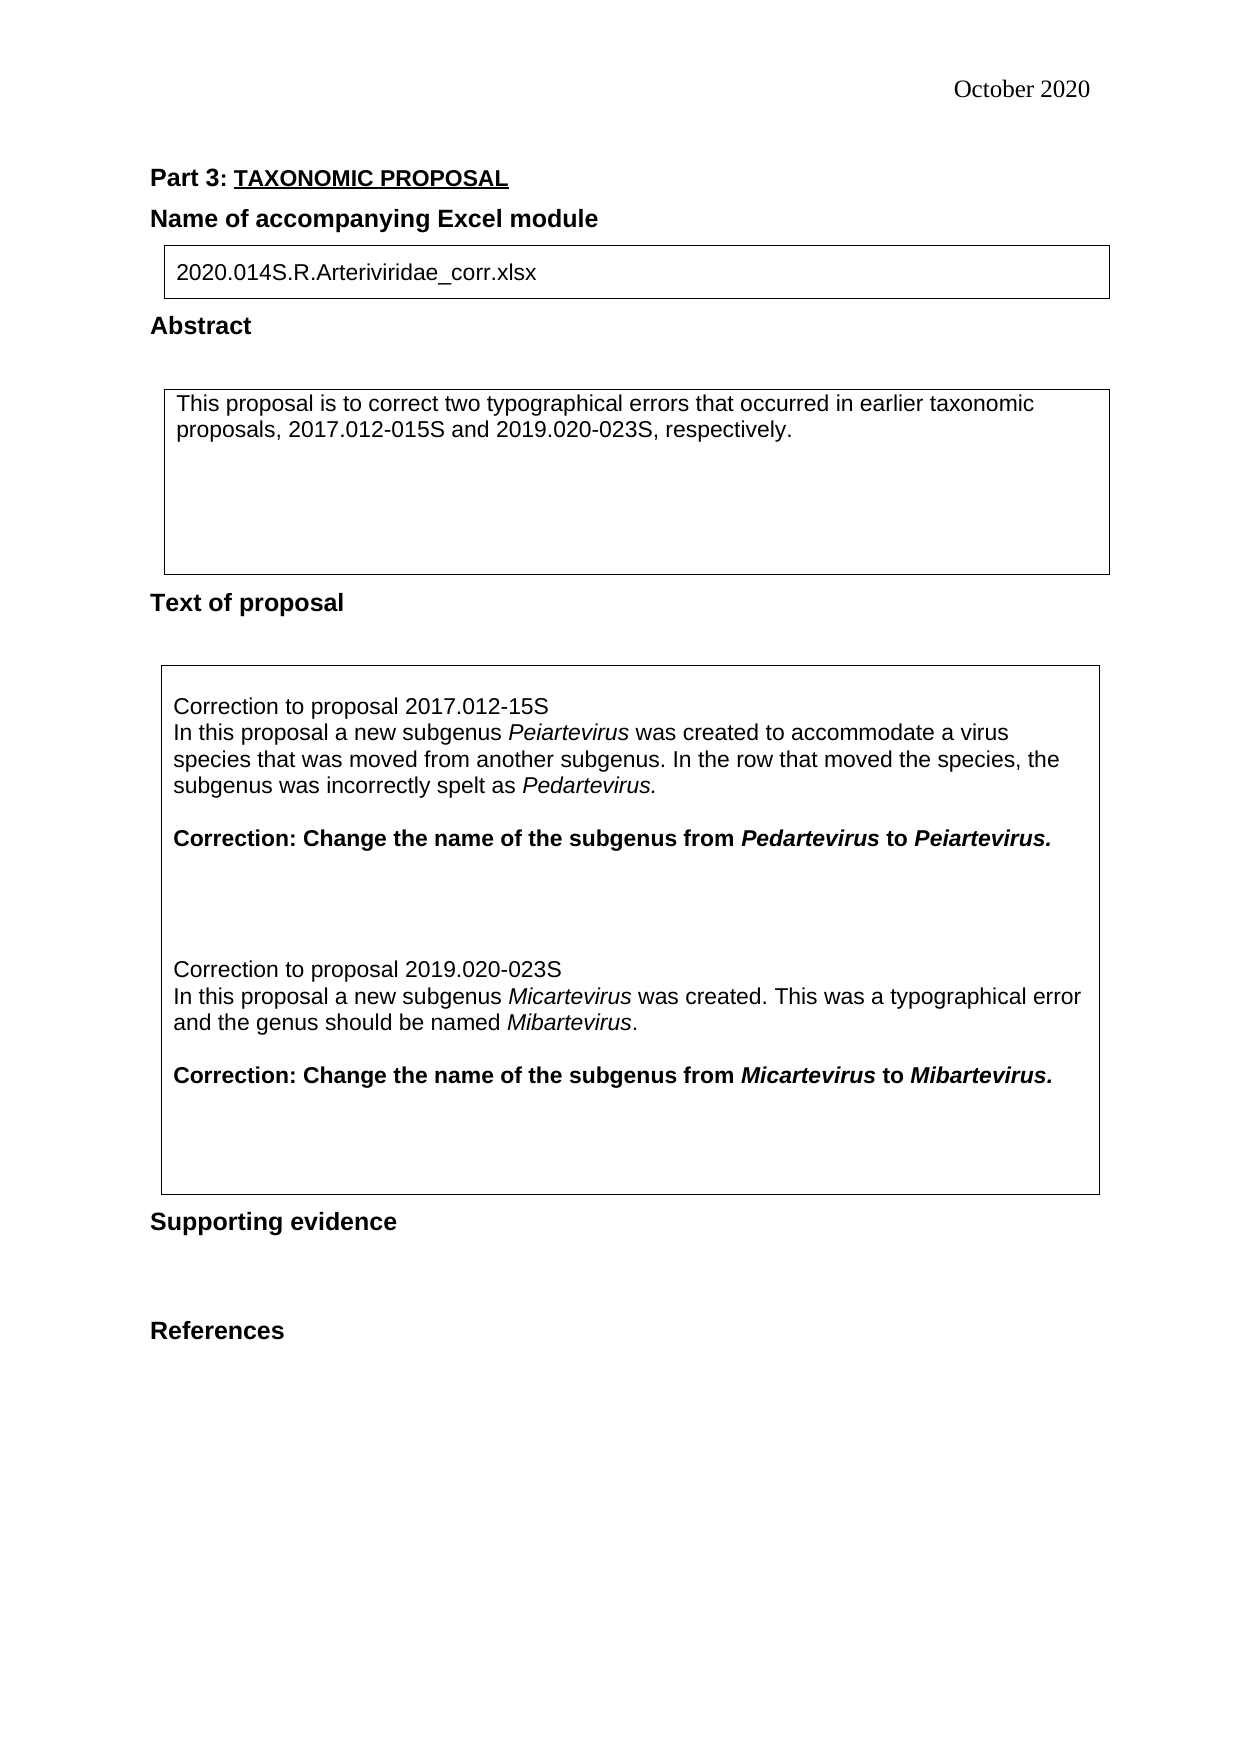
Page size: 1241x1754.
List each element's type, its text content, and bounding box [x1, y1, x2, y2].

text Text of proposal [150, 588, 1090, 616]
text Supporting evidence [150, 1207, 1090, 1236]
table_header [150, 629, 1111, 1195]
text Abstract [150, 311, 1090, 340]
text Part 3: TAXONOMIC PROPOSAL [150, 162, 1090, 191]
text Name of accompanying Excel module [150, 204, 1090, 232]
text References [150, 1316, 1090, 1345]
table_header This proposal is to correct two typographical errors that occurred in earlier taxonomic proposals, 2017.012-015S and 2019.020-023S, respectively. [165, 390, 1109, 574]
table_header 2020.014S.R.Arteriviridae_corr.xlsx [165, 246, 1109, 297]
